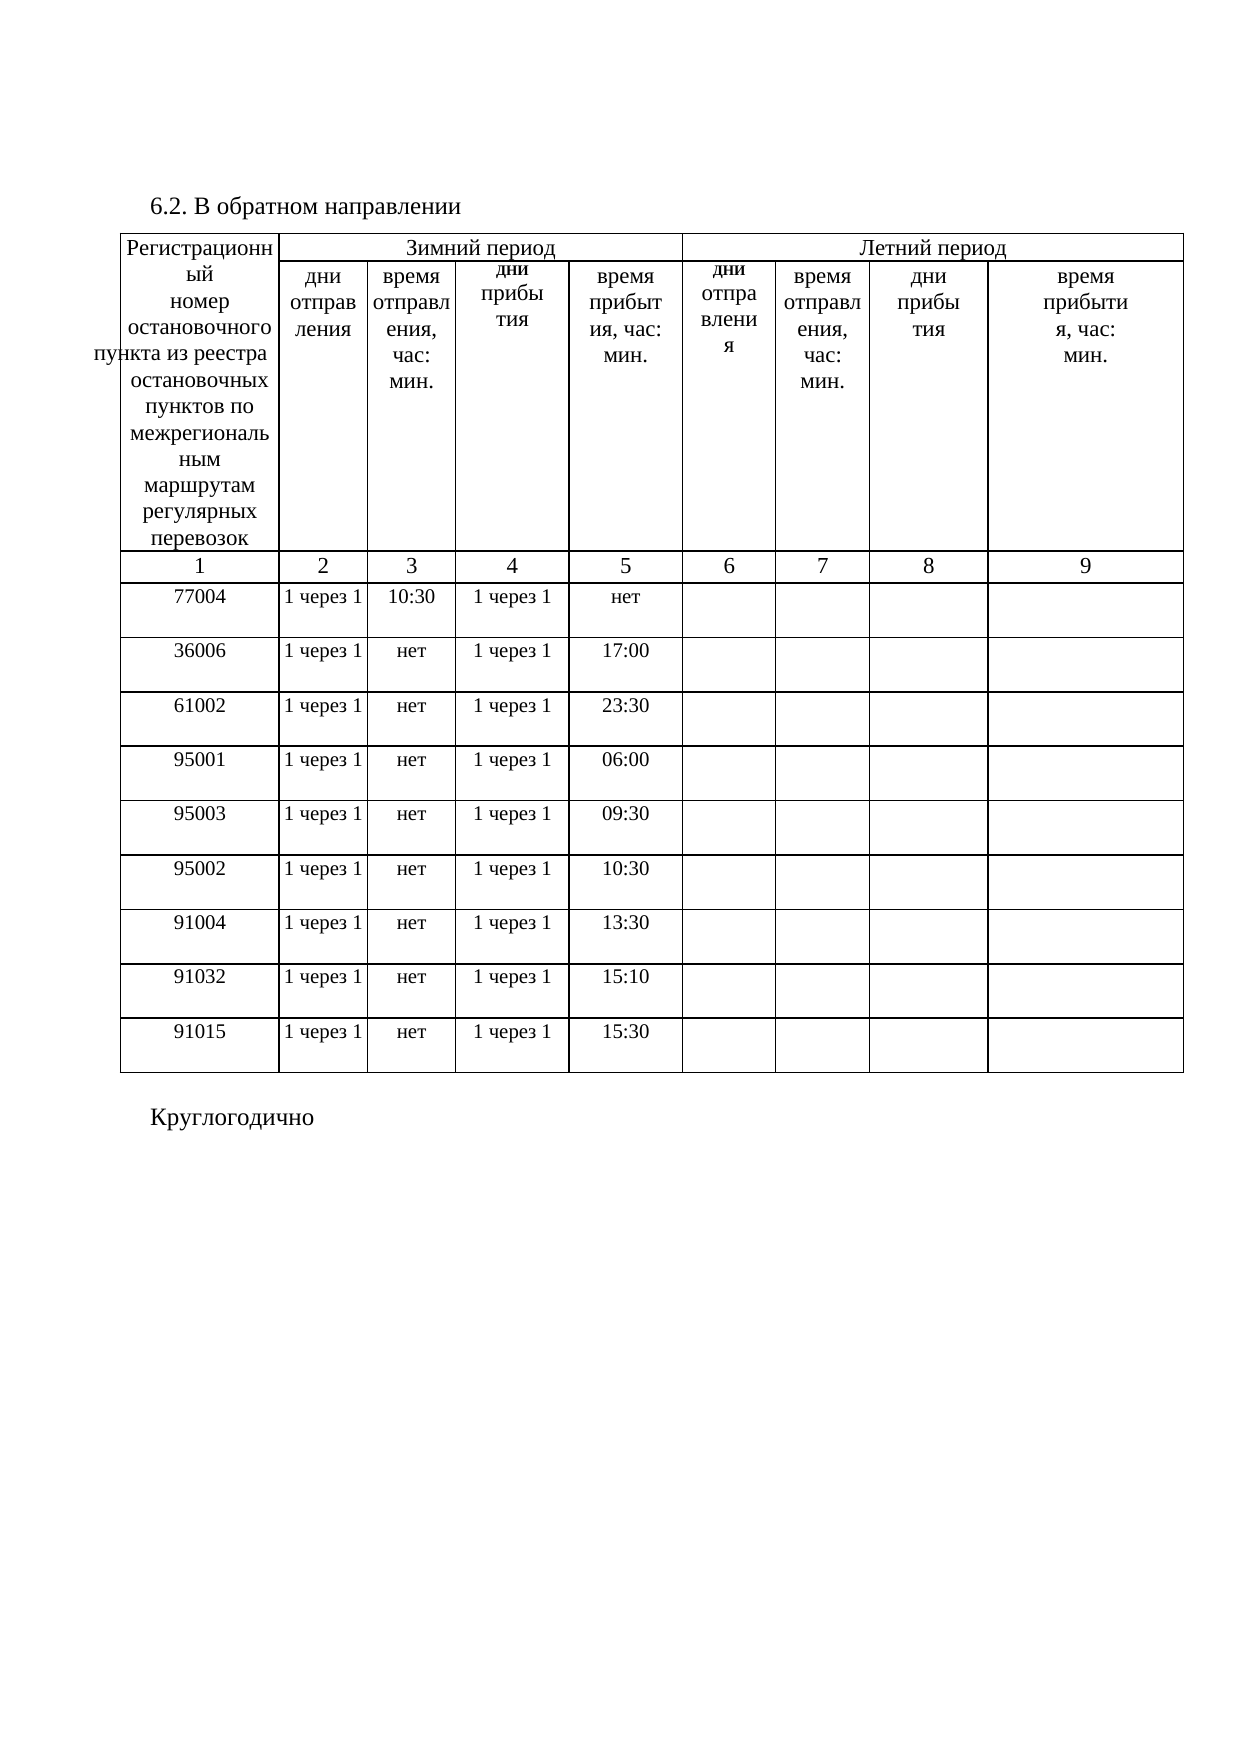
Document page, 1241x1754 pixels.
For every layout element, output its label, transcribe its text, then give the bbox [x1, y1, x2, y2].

table_cell нет [368, 1019, 455, 1072]
table_cell ДНИ прибы тия [456, 262, 568, 550]
table_cell нет [368, 801, 455, 854]
table_cell нет [368, 910, 455, 963]
table_cell [870, 693, 987, 745]
table_cell 36006 [121, 638, 278, 691]
table_cell [683, 856, 775, 908]
table_cell время прибыт ия, час: мин. [570, 262, 682, 550]
table_cell [989, 910, 1183, 963]
table_cell [776, 801, 869, 854]
table_cell [683, 965, 775, 1017]
table_cell [776, 693, 869, 745]
table_cell 8 [870, 552, 987, 582]
table_cell 1 через 1 [280, 747, 367, 800]
table_cell 91004 [121, 910, 278, 963]
table_cell нет [368, 856, 455, 908]
table_cell [776, 638, 869, 691]
table_cell [776, 965, 869, 1017]
table_cell 23:30 [570, 693, 682, 745]
table_cell 2 [280, 552, 367, 582]
table_cell [776, 747, 869, 800]
table_cell [870, 910, 987, 963]
table_cell 1 через 1 [280, 856, 367, 908]
table_cell 1 [121, 552, 278, 582]
table_cell 1 через 1 [456, 584, 568, 637]
table_cell [989, 1019, 1183, 1072]
table_cell [870, 965, 987, 1017]
table_cell [776, 584, 869, 637]
table_cell ДНИ отпра влени я [683, 262, 775, 550]
table_cell 9 [989, 552, 1183, 582]
table_cell 5 [570, 552, 682, 582]
table_cell [989, 965, 1183, 1017]
table_cell 3 [368, 552, 455, 582]
table_cell 1 через 1 [456, 638, 568, 691]
table_cell [683, 801, 775, 854]
table_cell 77004 [121, 584, 278, 637]
table_cell [870, 801, 987, 854]
table_cell нет [368, 693, 455, 745]
table_cell [989, 693, 1183, 745]
table_cell 1 через 1 [280, 584, 367, 637]
table_cell 1 через 1 [280, 1019, 367, 1072]
table_cell [989, 638, 1183, 691]
table_cell [989, 747, 1183, 800]
table_cell 15:10 [570, 965, 682, 1017]
table_cell 1 через 1 [280, 638, 367, 691]
table_cell 95003 [121, 801, 278, 854]
table_cell время прибыти я, час: мин. [989, 262, 1183, 550]
table_cell [683, 747, 775, 800]
table_cell 95001 [121, 747, 278, 800]
table_cell время отправл ения, час: мин. [776, 262, 869, 550]
table_cell [870, 747, 987, 800]
table_cell 10:30 [570, 856, 682, 908]
table_cell 4 [456, 552, 568, 582]
table_cell [683, 1019, 775, 1072]
table_cell 1 через 1 [456, 801, 568, 854]
table_cell 09:30 [570, 801, 682, 854]
text 6.2. В обратном направлении [150, 191, 1090, 220]
table_cell 91015 [121, 1019, 278, 1072]
table_cell [776, 910, 869, 963]
table_cell 10:30 [368, 584, 455, 637]
table_cell 1 через 1 [456, 693, 568, 745]
table_cell 61002 [121, 693, 278, 745]
table_cell 95002 [121, 856, 278, 908]
table_cell [989, 856, 1183, 908]
table_cell [870, 1019, 987, 1072]
table_cell 1 через 1 [456, 856, 568, 908]
table_cell [989, 801, 1183, 854]
table_header Зимний период [280, 234, 682, 260]
table_cell [870, 856, 987, 908]
table_cell дни прибы тия [870, 262, 987, 550]
table_cell нет [570, 584, 682, 637]
table_cell 06:00 [570, 747, 682, 800]
table_cell [776, 1019, 869, 1072]
table_cell 15:30 [570, 1019, 682, 1072]
table_cell нет [368, 638, 455, 691]
table_cell [870, 638, 987, 691]
table_cell 1 через 1 [280, 801, 367, 854]
table_cell время отправл ения, час: мин. [368, 262, 455, 550]
table_header Летний период [683, 234, 1183, 260]
table_cell нет [368, 747, 455, 800]
table_cell нет [368, 965, 455, 1017]
table_cell 1 через 1 [456, 910, 568, 963]
table_cell 1 через 1 [456, 965, 568, 1017]
table_cell 91032 [121, 965, 278, 1017]
table_cell 1 через 1 [280, 910, 367, 963]
table_cell [683, 910, 775, 963]
table_header Регистрационный номер остановочного пункта из реестра остановочных пунктов по межрегиональным маршрутам регулярных перевозок [121, 234, 278, 550]
table_cell 17:00 [570, 638, 682, 691]
table_cell 1 через 1 [280, 693, 367, 745]
table_cell 1 через 1 [456, 1019, 568, 1072]
table_cell [683, 638, 775, 691]
table_cell [683, 693, 775, 745]
table_cell дни отправ ления [280, 262, 367, 550]
table_cell 1 через 1 [280, 965, 367, 1017]
table_cell 13:30 [570, 910, 682, 963]
table_cell 1 через 1 [456, 747, 568, 800]
table_cell [870, 584, 987, 637]
table_cell 7 [776, 552, 869, 582]
text Круглогодично [150, 1102, 1090, 1131]
table_cell [683, 584, 775, 637]
table_cell [776, 856, 869, 908]
table_cell 6 [683, 552, 775, 582]
table_cell [989, 584, 1183, 637]
